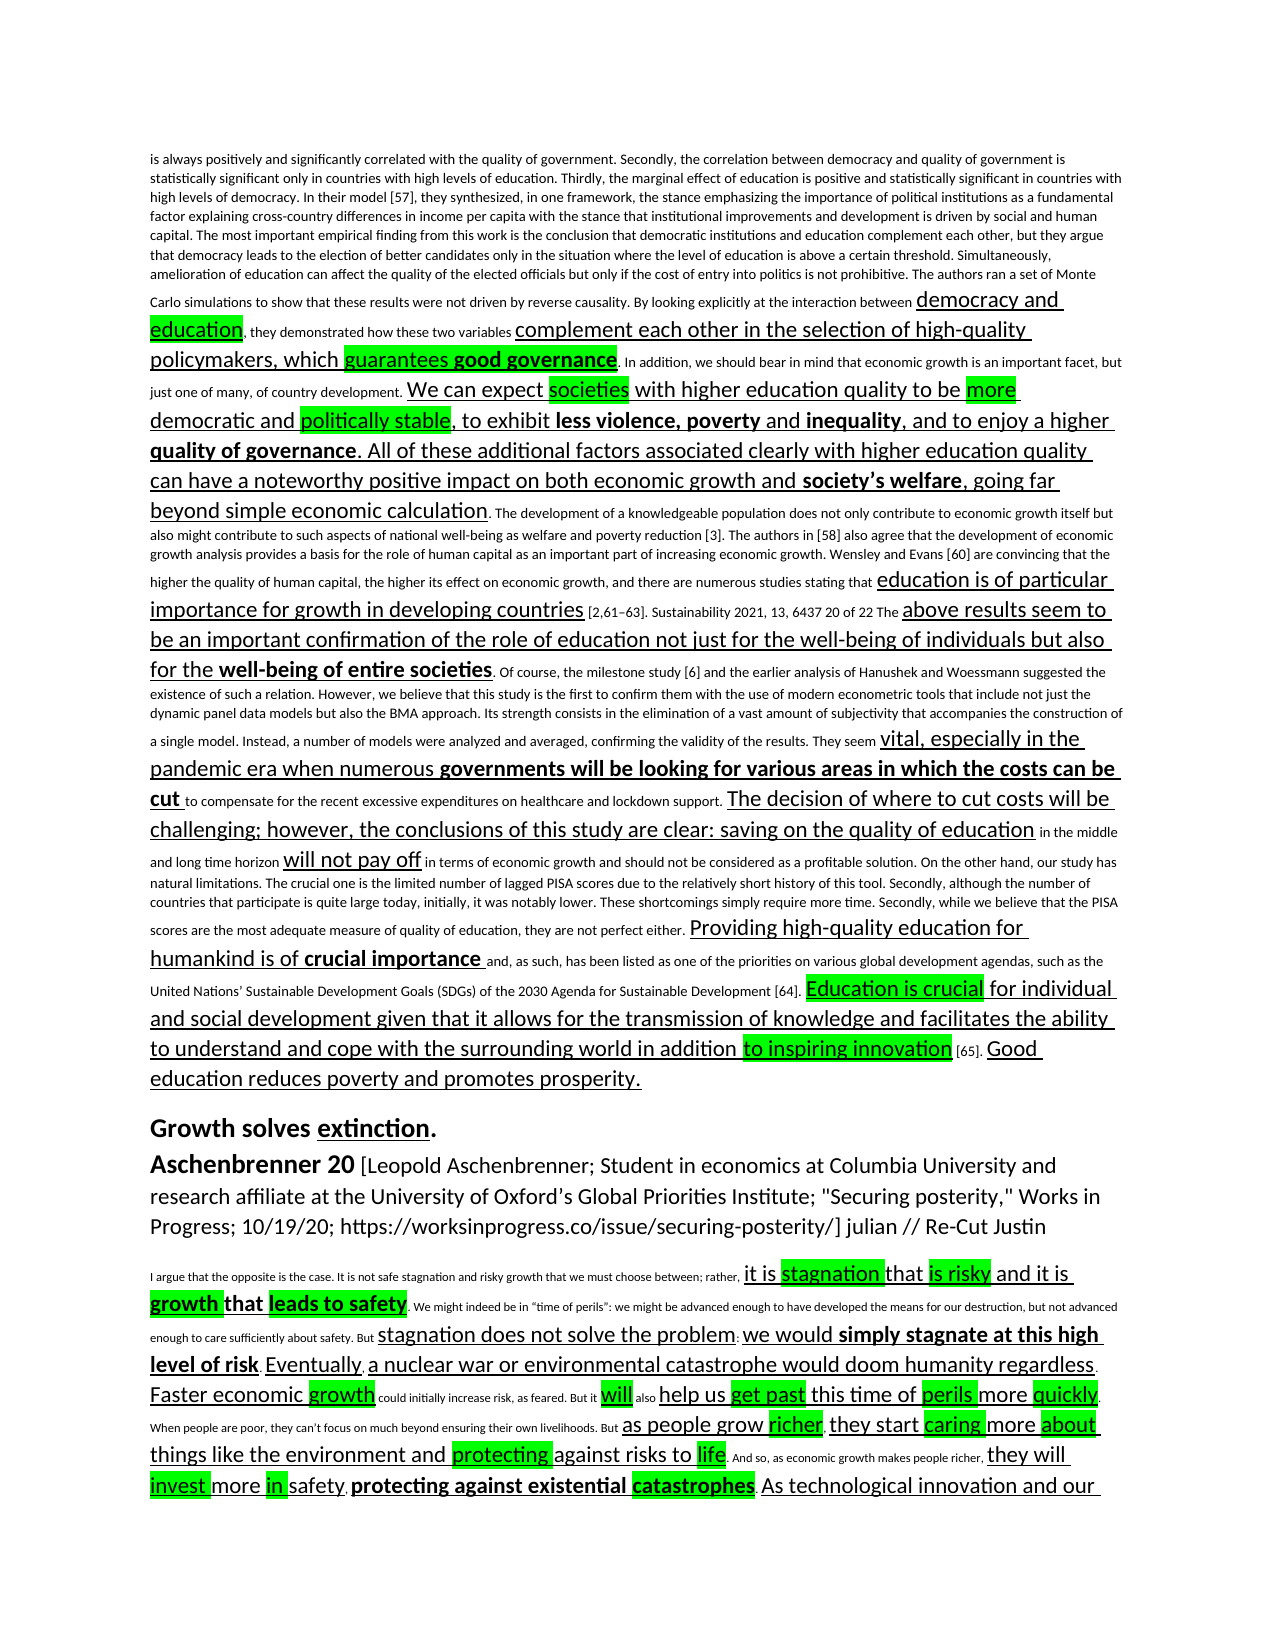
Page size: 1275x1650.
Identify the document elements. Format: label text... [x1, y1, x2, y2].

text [150, 1259, 1125, 1499]
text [150, 150, 1125, 1093]
subtitle Growth solves extinction. [150, 1111, 1125, 1144]
text Aschenbrenner 20 [Leopold Aschenbrenner; Student in economics at Columbia University and research affiliate at the University of Oxford’s Global Priorities Institute; "Securing posterity," Works in Progress; 10/19/20; https://worksinprogress.co/issue/securing-posterity/] julian // Re-Cut Justin [150, 1147, 1125, 1241]
